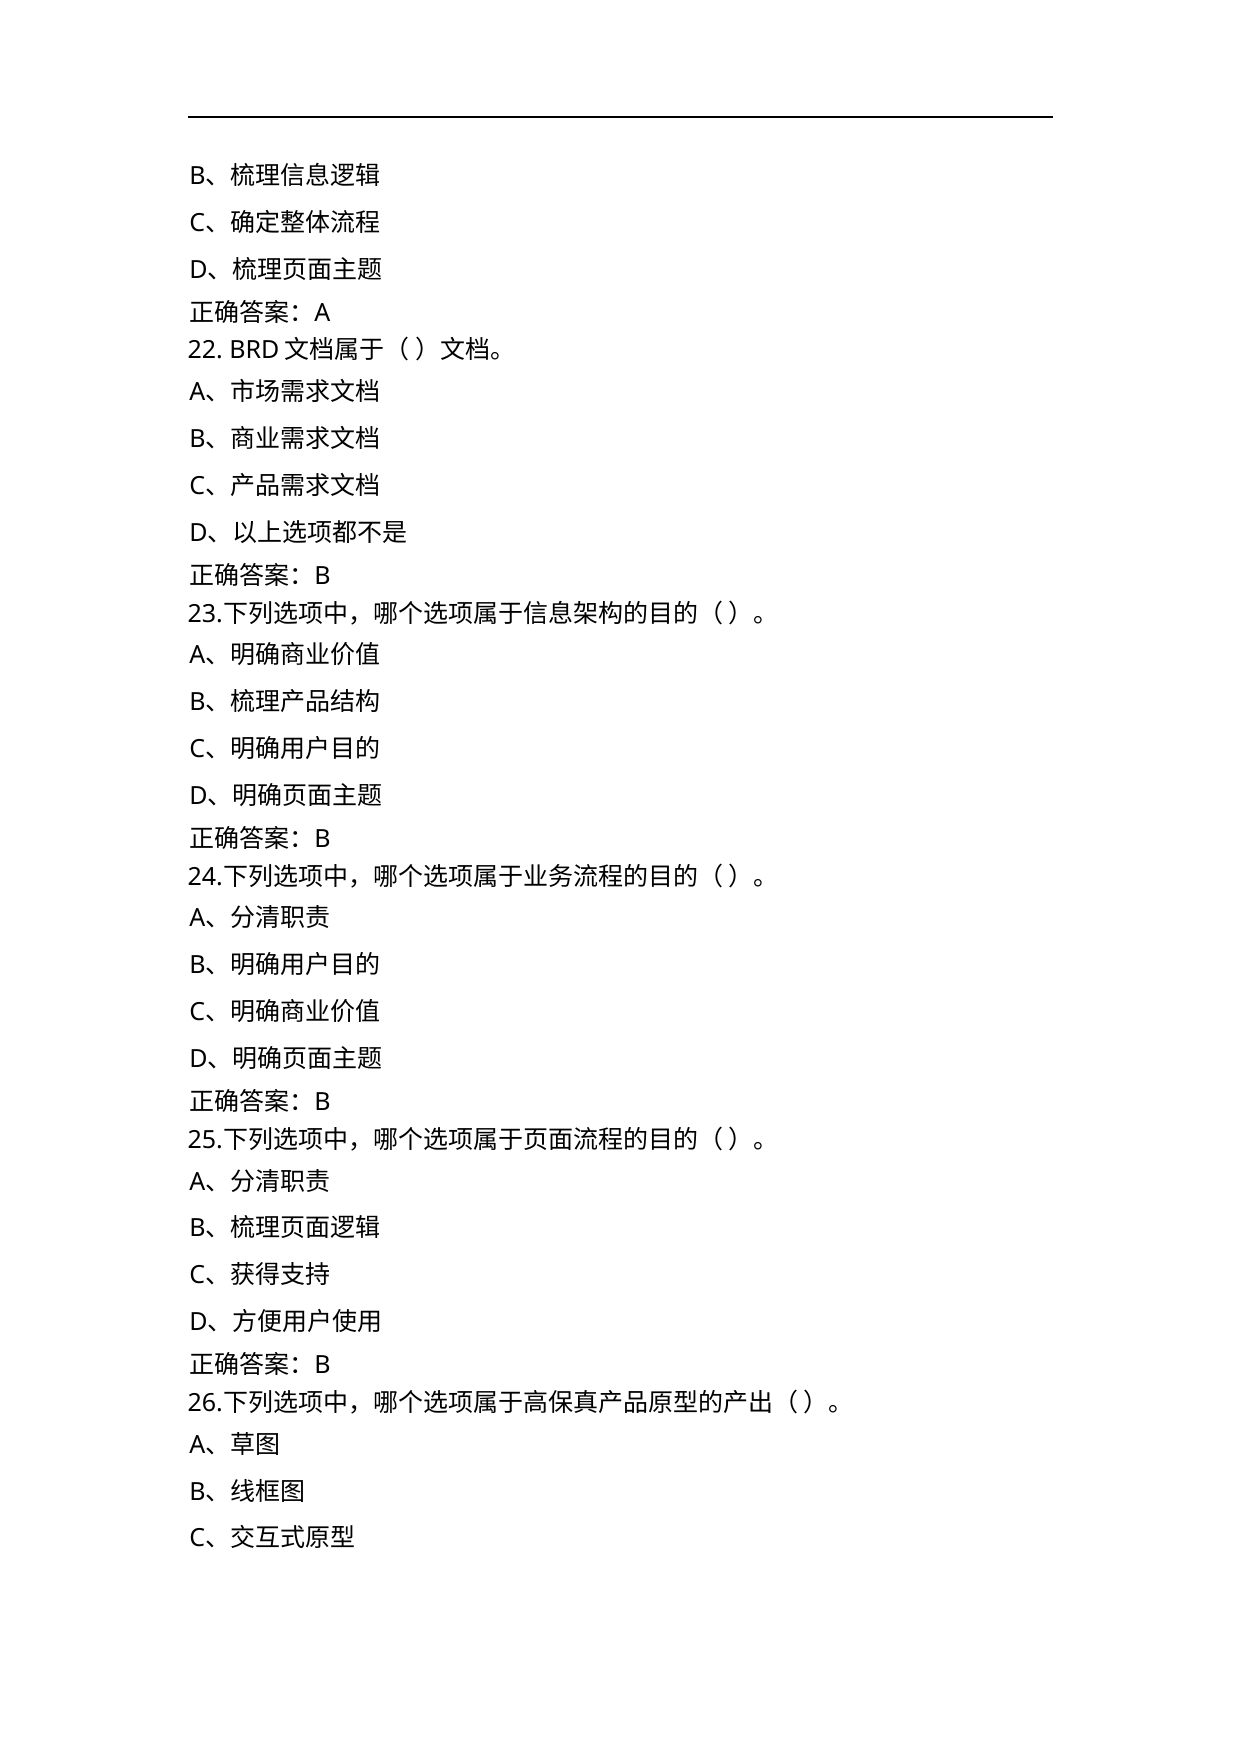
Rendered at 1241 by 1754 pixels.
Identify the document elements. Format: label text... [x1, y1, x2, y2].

table_header A、明确商业价值 [188, 629, 1053, 676]
text 23.下列选项中，哪个选项属于信息架构的目的（ ）。 [187, 593, 1053, 629]
table_cell C、确定整体流程 [188, 197, 1053, 244]
table_cell D、以上选项都不是 [188, 507, 1053, 554]
table_cell B、梳理页面逻辑 [188, 1203, 1053, 1249]
table_cell B、线框图 [188, 1466, 1053, 1512]
table_cell 正确答案：B [188, 1343, 1053, 1382]
table_cell D、明确页面主题 [188, 770, 1053, 817]
table_cell 正确答案：A [188, 291, 1053, 330]
table_cell 正确答案：B [188, 1080, 1053, 1119]
table_cell C、获得支持 [188, 1249, 1053, 1296]
table_cell B、梳理信息逻辑 [188, 150, 1053, 197]
table_header A、分清职责 [188, 1156, 1053, 1202]
text 26.下列选项中，哪个选项属于高保真产品原型的产出（ ）。 [187, 1382, 1053, 1419]
text 24.下列选项中，哪个选项属于业务流程的目的（ ）。 [187, 856, 1053, 892]
table_cell C、产品需求文档 [188, 460, 1053, 507]
table_header A、分清职责 [188, 893, 1053, 939]
table_header A、草图 [188, 1419, 1053, 1466]
text 25.下列选项中，哪个选项属于页面流程的目的（ ）。 [187, 1119, 1053, 1156]
table_cell B、梳理产品结构 [188, 676, 1053, 723]
table_cell 正确答案：B [188, 554, 1053, 593]
text 22. BRD文档属于（ ）文档。 [187, 330, 1053, 366]
table_cell B、明确用户目的 [188, 939, 1053, 986]
table_cell C、明确用户目的 [188, 723, 1053, 770]
table_cell D、方便用户使用 [188, 1296, 1053, 1343]
table_cell D、梳理页面主题 [188, 244, 1053, 291]
table_cell C、明确商业价值 [188, 986, 1053, 1033]
table_header A、市场需求文档 [188, 366, 1053, 413]
table_cell C、交互式原型 [188, 1513, 1053, 1559]
table_cell B、商业需求文档 [188, 413, 1053, 460]
table_cell 正确答案：B [188, 817, 1053, 856]
table_cell D、明确页面主题 [188, 1033, 1053, 1080]
